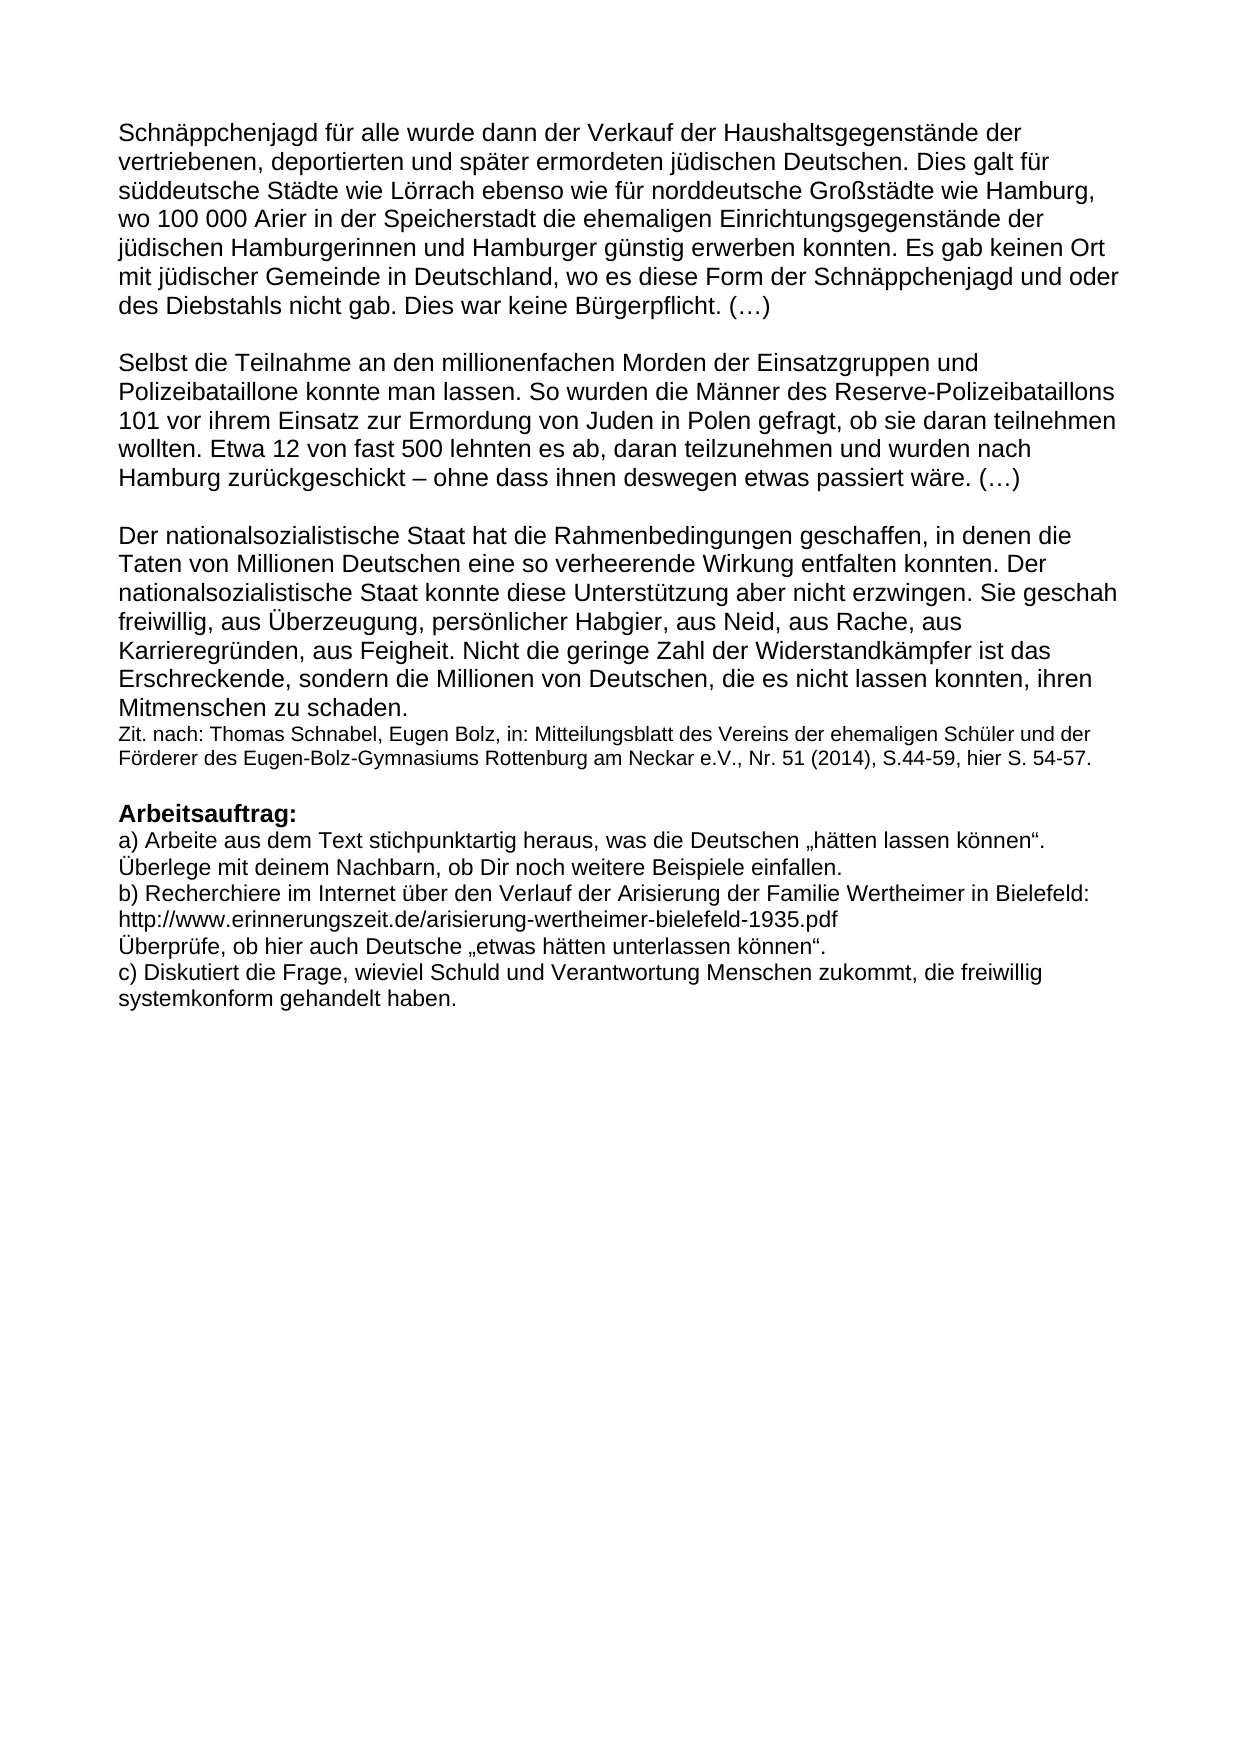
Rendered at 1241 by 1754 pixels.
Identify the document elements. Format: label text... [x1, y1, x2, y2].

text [118, 118, 1122, 319]
text c) Diskutiert die Frage, wieviel Schuld und Verantwortung Menschen zukommt, die freiwillig systemkonform gehandelt haben. [118, 959, 1122, 1012]
text Überprüfe, ob hier auch Deutsche „etwas hätten unterlassen können“. [118, 933, 1122, 959]
text a) Arbeite aus dem Text stichpunktartig heraus, was die Deutschen „hätten lassen können“. Überlege mit deinem Nachbarn, ob Dir noch weitere Beispiele einfallen. [118, 827, 1122, 880]
text Zit. nach: Thomas Schnabel, Eugen Bolz, in: Mitteilungsblatt des Vereins der ehemaligen Schüler und der Förderer des Eugen-Bolz-Gymnasiums Rottenburg am Neckar e.V., Nr. 51 (2014), S.44-59, hier S. 54-57. [118, 722, 1122, 770]
text b) Recherchiere im Internet über den Verlauf der Arisierung der Familie Wertheimer in Bielefeld: http://www.erinnerungszeit.de/arisierung-wertheimer-bielefeld-1935.pdf [118, 880, 1122, 933]
text Selbst die Teilnahme an den millionenfachen Morden der Einsatzgruppen und Polizeibataillone konnte man lassen. So wurden die Männer des Reserve-Polizeibataillons 101 vor ihrem Einsatz zur Ermordung von Juden in Polen gefragt, ob sie daran teilnehmen wollten. Etwa 12 von fast 500 lehnten es ab, daran teilzunehmen und wurden nach Hamburg zurückgeschickt – ohne dass ihnen deswegen etwas passiert wäre. (…) [118, 348, 1122, 492]
text Der nationalsozialistische Staat hat die Rahmenbedingungen geschaffen, in denen die Taten von Millionen Deutschen eine so verheerende Wirkung entfalten konnten. Der nationalsozialistische Staat konnte diese Unterstützung aber nicht erzwingen. Sie geschah freiwillig, aus Überzeugung, persönlicher Habgier, aus Neid, aus Rache, aus Karrieregründen, aus Feigheit. Nicht die geringe Zahl der Widerstandkämpfer ist das Erschreckende, sondern die Millionen von Deutschen, die es nicht lassen konnten, ihren Mitmenschen zu schaden. [118, 521, 1122, 722]
text Arbeitsauftrag: [118, 798, 1122, 827]
